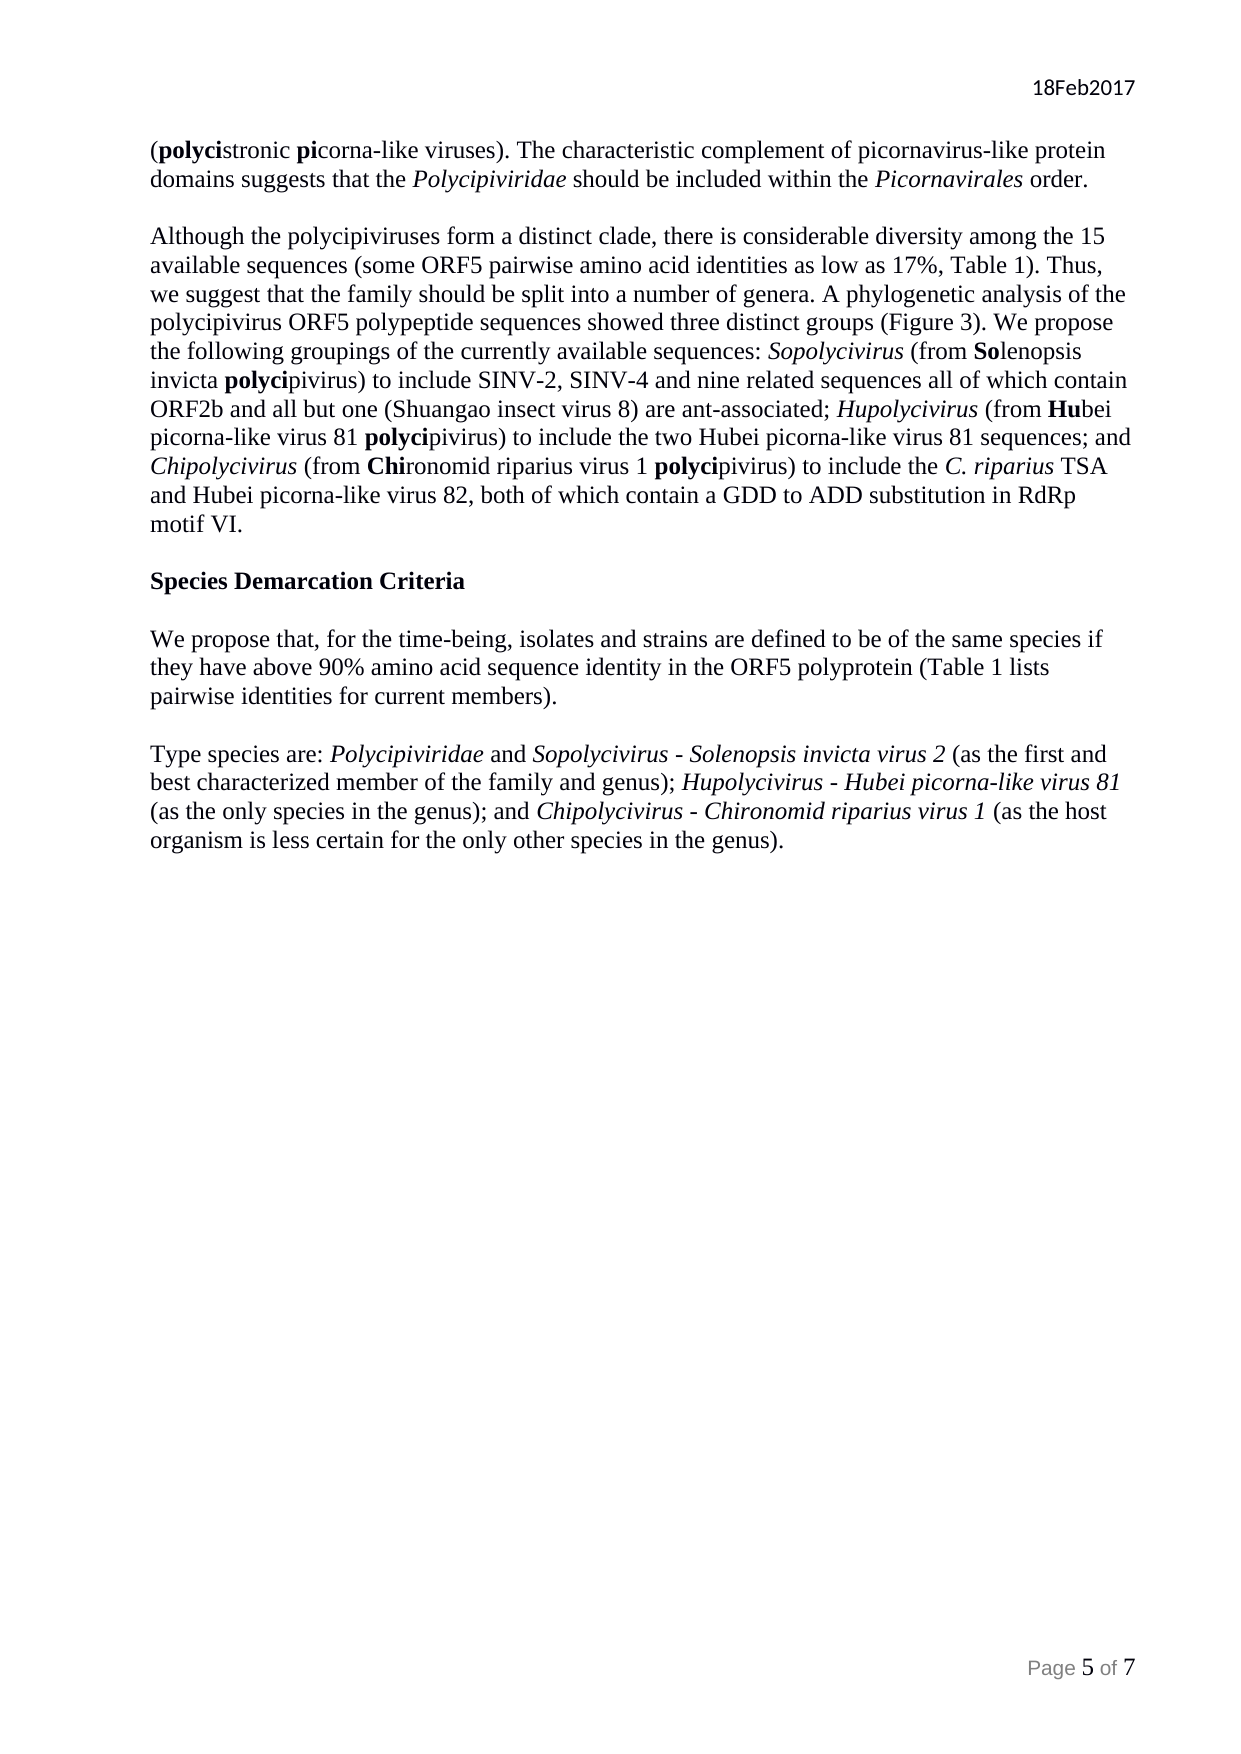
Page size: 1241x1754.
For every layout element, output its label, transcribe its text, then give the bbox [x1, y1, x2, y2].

text Type species are: Polycipiviridae and Sopolycivirus - Solenopsis invicta virus 2 (as the first and best characterized member of the family and genus); Hupolycivirus - Hubei picorna-like virus 81 (as the only species in the genus); and Chipolycivirus - Chironomid riparius virus 1 (as the host organism is less certain for the only other species in the genus). [150, 739, 1135, 854]
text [150, 135, 1135, 192]
text Although the polycipiviruses form a distinct clade, there is considerable diversity among the 15 available sequences (some ORF5 pairwise amino acid identities as low as 17%, Table 1). Thus, we suggest that the family should be split into a number of genera. A phylogenetic analysis of the polycipivirus ORF5 polypeptide sequences showed three distinct groups (Figure 3). We propose the following groupings of the currently available sequences: Sopolycivirus (from Solenopsis invicta polycipivirus) to include SINV-2, SINV-4 and nine related sequences all of which contain ORF2b and all but one (Shuangao insect virus 8) are ant-associated; Hupolycivirus (from Hubei picorna-like virus 81 polycipivirus) to include the two Hubei picorna-like virus 81 sequences; and Chipolycivirus (from Chironomid riparius virus 1 polycipivirus) to include the C. riparius TSA and Hubei picorna-like virus 82, both of which contain a GDD to ADD substitution in RdRp motif VI. [150, 221, 1135, 537]
text Species Demarcation Criteria [150, 566, 1135, 595]
text We propose that, for the time-being, isolates and strains are defined to be of the same species if they have above 90% amino acid sequence identity in the ORF5 polyprotein (Table 1 lists pairwise identities for current members). [150, 624, 1135, 710]
